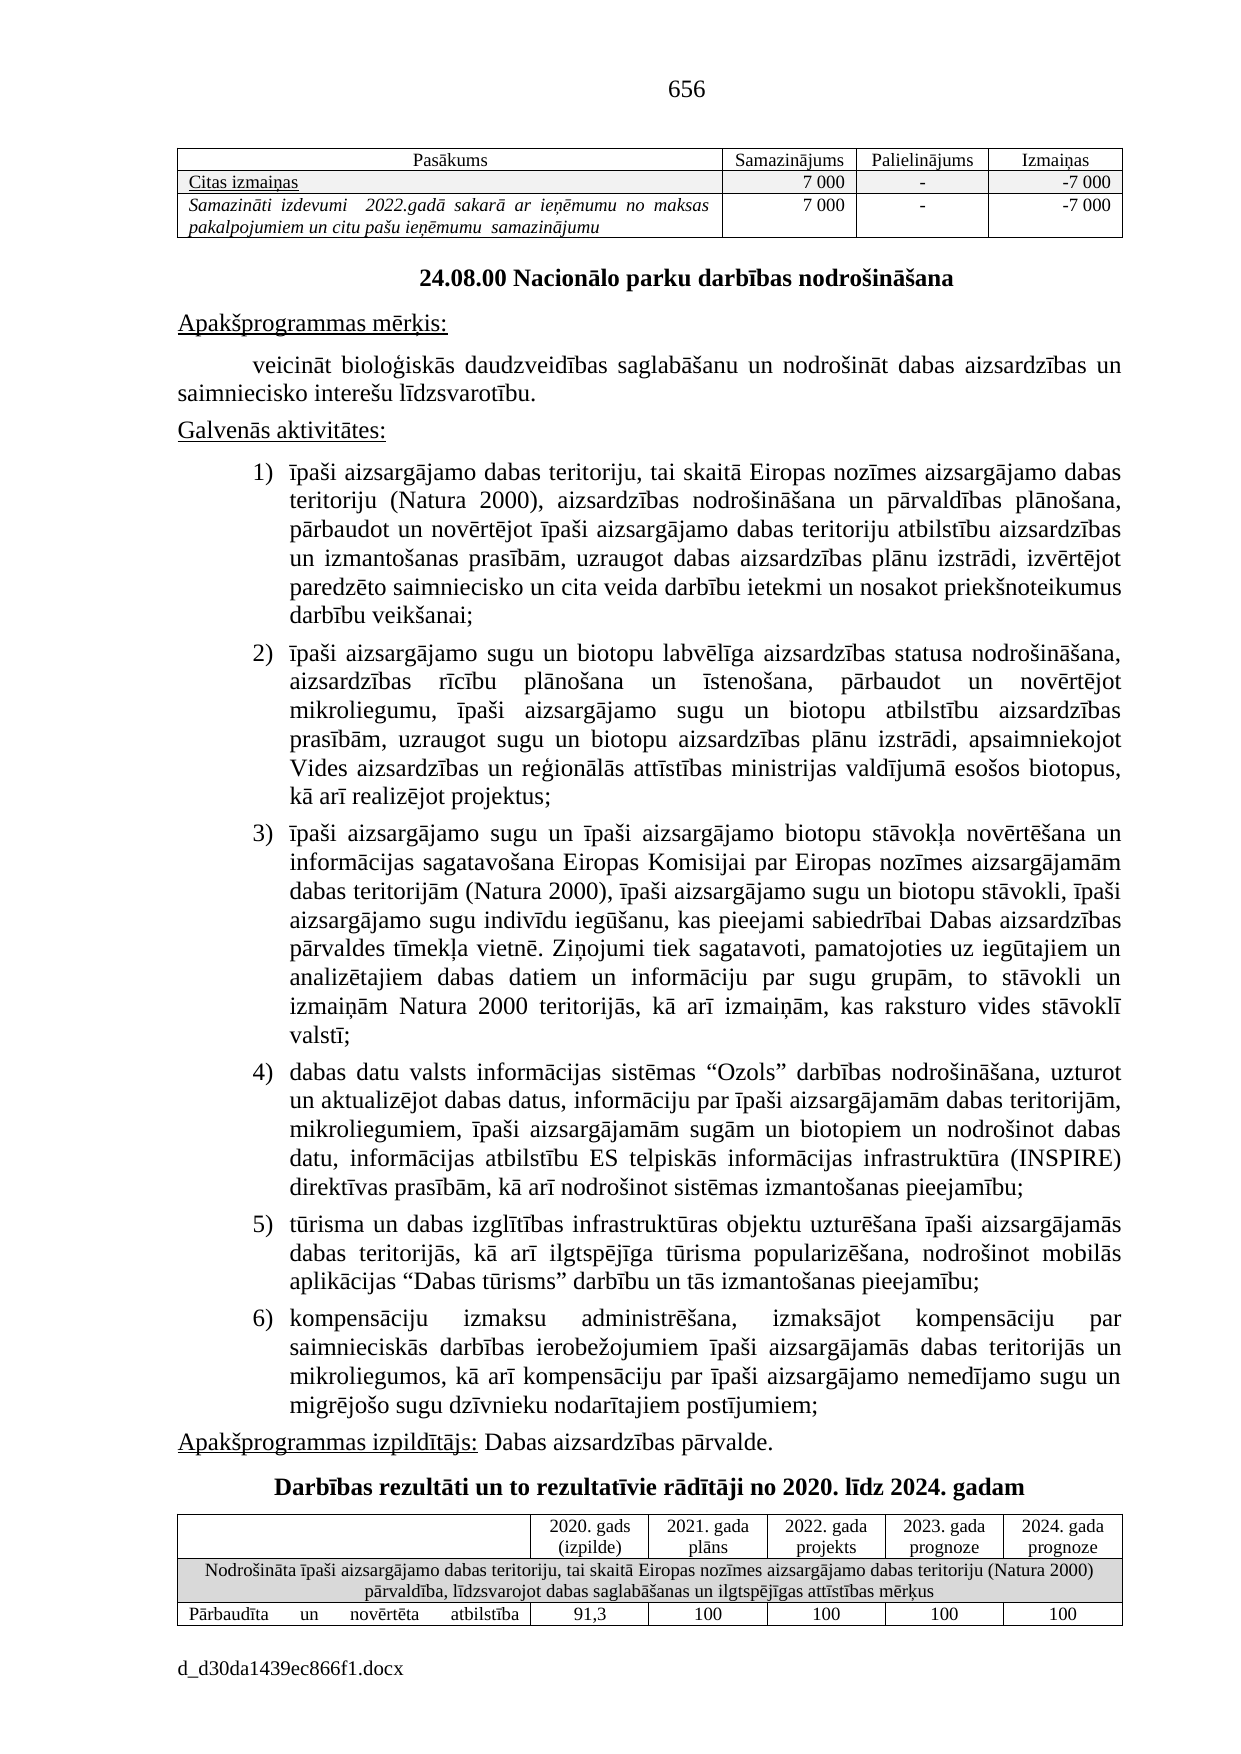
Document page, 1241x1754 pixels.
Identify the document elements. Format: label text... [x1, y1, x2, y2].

table_header 2021. gada plāns [649, 1515, 767, 1558]
table_cell 7 000 [723, 171, 856, 193]
table_header Samazinājums [723, 149, 856, 170]
text veicināt bioloģiskās daudzveidības saglabāšanu un nodrošināt dabas aizsardzības un saimniecisko interešu līdzsvarotību. [177, 350, 1122, 407]
table_cell 100 [886, 1603, 1003, 1624]
table_cell 100 [768, 1603, 885, 1624]
table_cell -7 000 [989, 194, 1122, 237]
table_header 2020. gads (izpilde) [531, 1515, 648, 1558]
text Darbības rezultāti un to rezultatīvie rādītāji no 2020. līdz 2024. gadam [177, 1472, 1122, 1501]
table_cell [178, 1603, 530, 1624]
table_header 2022. gada projekts [768, 1515, 885, 1558]
table_cell 100 [649, 1603, 767, 1624]
text Galvenās aktivitātes: [177, 416, 1122, 444]
table_cell Nodrošināta īpaši aizsargājamo dabas teritoriju, tai skaitā Eiropas nozīmes aizsargājamo dabas teritoriju (Natura 2000) pārvaldība, līdzsvarojot dabas saglabāšanas un ilgtspējīgas attīstības mērķus [178, 1559, 1122, 1602]
text Apakšprogrammas izpildītājs: Dabas aizsardzības pārvalde. [177, 1427, 1122, 1456]
list tūrisma un dabas izglītības infrastruktūras objektu uzturēšana īpaši aizsargājamās dabas teritorijās, kā arī ilgtspējīga tūrisma popularizēšana, nodrošinot mobilās aplikācijas “Dabas tūrisms” darbību un tās izmantošanas pieejamību; [252, 1209, 1122, 1295]
table_cell Citas izmaiņas [178, 171, 722, 193]
table_header [178, 1515, 530, 1558]
table_cell 100 [1004, 1603, 1122, 1624]
table_cell 91,3 [531, 1603, 648, 1624]
text Apakšprogrammas mērķis: [177, 308, 1122, 337]
table_cell 7 000 [723, 194, 856, 237]
list īpaši aizsargājamo dabas teritoriju, tai skaitā Eiropas nozīmes aizsargājamo dabas teritoriju (Natura 2000), aizsardzības nodrošināšana un pārvaldības plānošana, pārbaudot un novērtējot īpaši aizsargājamo dabas teritoriju atbilstību aizsardzības un izmantošanas prasībām, uzraugot dabas aizsardzības plānu izstrādi, izvērtējot paredzēto saimniecisko un cita veida darbību ietekmi un nosakot priekšnoteikumus darbību veikšanai; [252, 457, 1122, 629]
table_cell Samazināti izdevumi 2022.gadā sakarā ar ieņēmumu no maksas pakalpojumiem un citu pašu ieņēmumu samazinājumu [178, 194, 722, 237]
list dabas datu valsts informācijas sistēmas “Ozols” darbības nodrošināšana, uzturot un aktualizējot dabas datus, informāciju par īpaši aizsargājamām dabas teritorijām, mikroliegumiem, īpaši aizsargājamām sugām un biotopiem un nodrošinot dabas datu, informācijas atbilstību ES telpiskās informācijas infrastruktūra (INSPIRE) direktīvas prasībām, kā arī nodrošinot sistēmas izmantošanas pieejamību; [252, 1057, 1122, 1201]
table_cell - [857, 171, 988, 193]
table_header Izmaiņas [989, 149, 1122, 170]
table_header Palielinājums [857, 149, 988, 170]
list kompensāciju izmaksu administrēšana, izmaksājot kompensāciju par saimnieciskās darbības ierobežojumiem īpaši aizsargājamās dabas teritorijās un mikroliegumos, kā arī kompensāciju par īpaši aizsargājamo nemedījamo sugu un migrējošo sugu dzīvnieku nodarītajiem postījumiem; [252, 1303, 1122, 1418]
table_header Pasākums [178, 149, 722, 170]
list īpaši aizsargājamo sugu un biotopu labvēlīga aizsardzības statusa nodrošināšana, aizsardzības rīcību plānošana un īstenošana, pārbaudot un novērtējot mikroliegumu, īpaši aizsargājamo sugu un biotopu atbilstību aizsardzības prasībām, uzraugot sugu un biotopu aizsardzības plānu izstrādi, apsaimniekojot Vides aizsardzības un reģionālās attīstības ministrijas valdījumā esošos biotopus, kā arī realizējot projektus; [252, 638, 1122, 810]
table_cell -7 000 [989, 171, 1122, 193]
table_cell - [857, 194, 988, 237]
table_header 2024. gada prognoze [1004, 1515, 1122, 1558]
list īpaši aizsargājamo sugu un īpaši aizsargājamo biotopu stāvokļa novērtēšana un informācijas sagatavošana Eiropas Komisijai par Eiropas nozīmes aizsargājamām dabas teritorijām (Natura 2000), īpaši aizsargājamo sugu un biotopu stāvokli, īpaši aizsargājamo sugu indivīdu iegūšanu, kas pieejami sabiedrībai Dabas aizsardzības pārvaldes tīmekļa vietnē. Ziņojumi tiek sagatavoti, pamatojoties uz iegūtajiem un analizētajiem dabas datiem un informāciju par sugu grupām, to stāvokli un izmaiņām Natura 2000 teritorijās, kā arī izmaiņām, kas raksturo vides stāvoklī valstī; [252, 818, 1122, 1048]
table_header 2023. gada prognoze [886, 1515, 1003, 1558]
text 24.08.00 Nacionālo parku darbības nodrošināšana [177, 263, 1122, 292]
